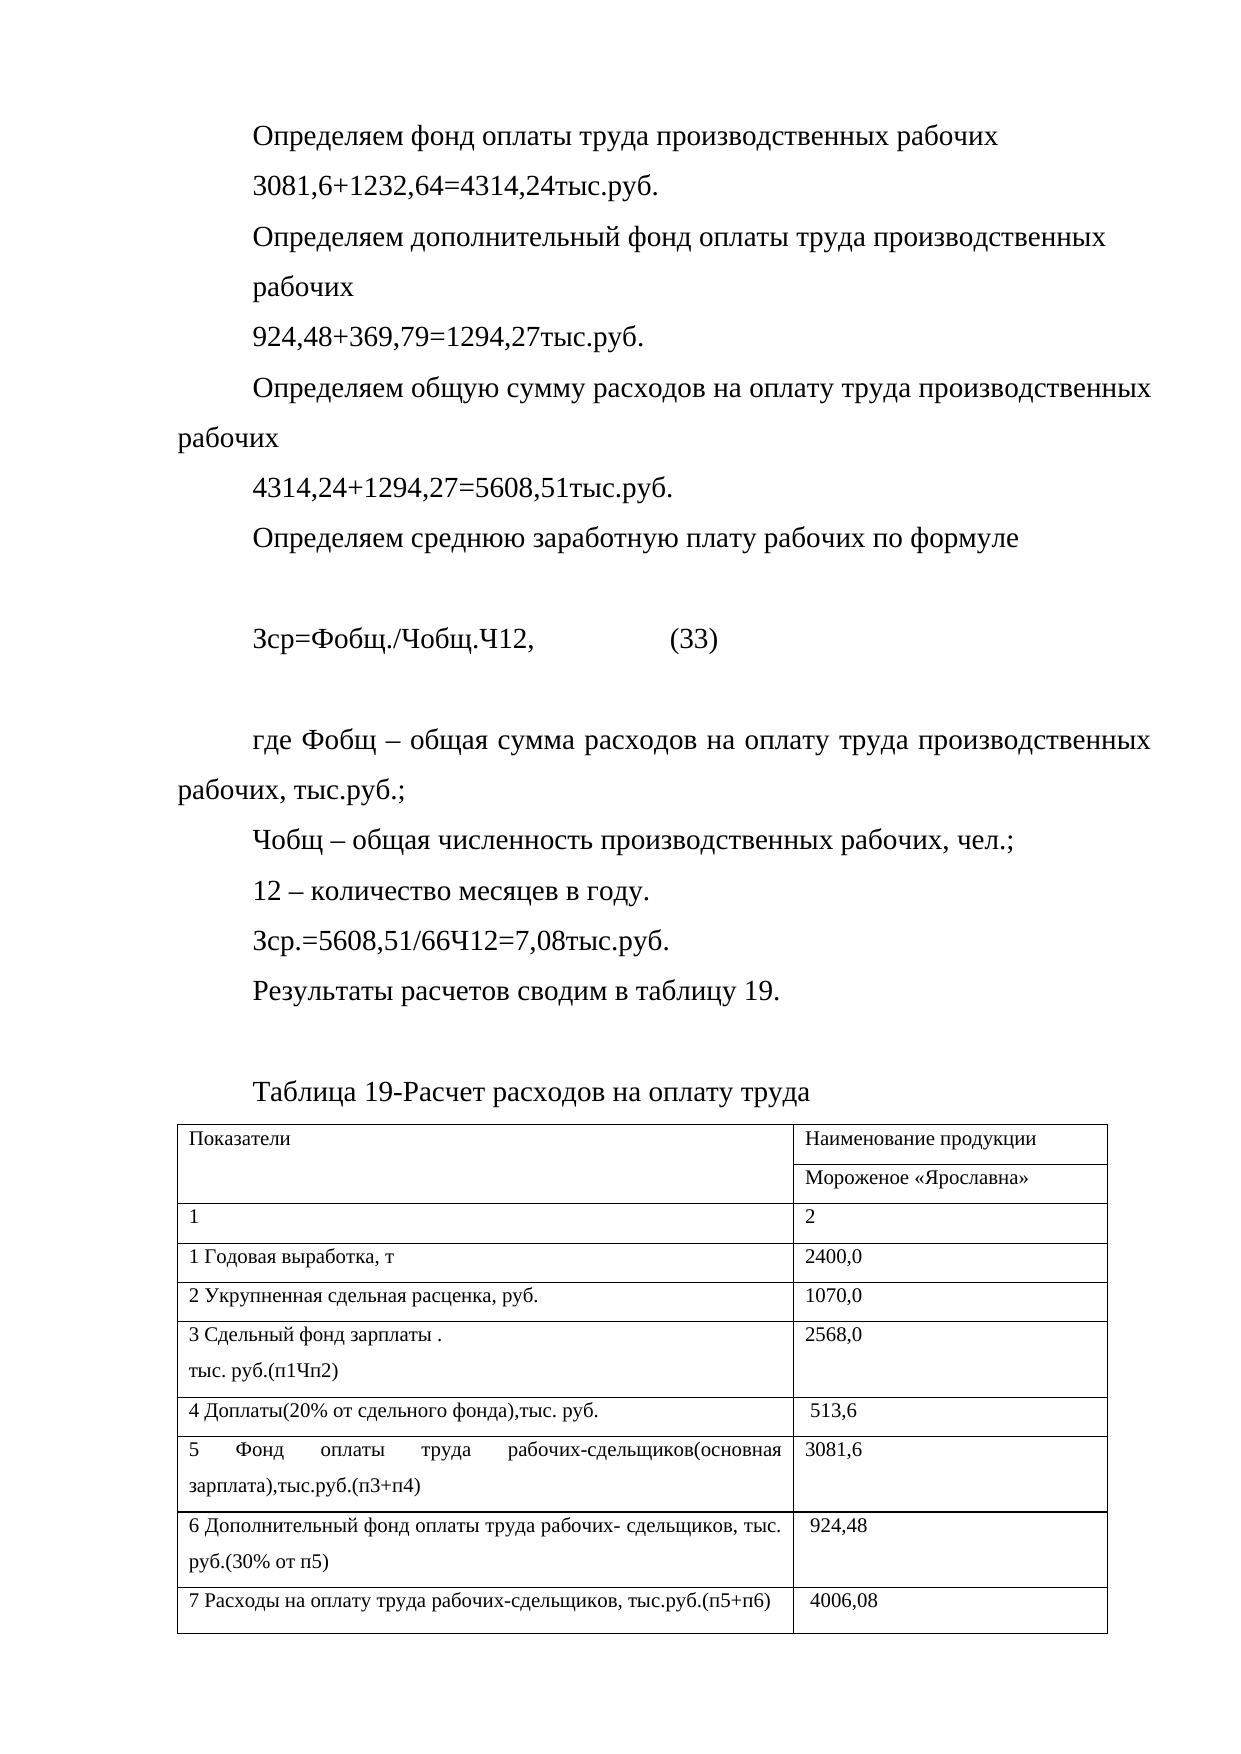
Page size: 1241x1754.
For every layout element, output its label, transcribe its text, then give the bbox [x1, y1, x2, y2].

table_cell Мороженое «Ярославна» [794, 1165, 1107, 1203]
text где Фобщ – общая сумма расходов на оплату труда производственных рабочих, тыс.руб.; [177, 722, 1152, 806]
table_cell 7 Расходы на оплату труда рабочих-сдельщиков, тыс.руб.(п5+п6) [178, 1588, 793, 1633]
table_cell 2400,0 [794, 1244, 1107, 1282]
text Таблица 19-Расчет расходов на оплату труда [177, 1074, 1152, 1108]
table_cell 5 Фонд оплаты труда рабочих-сдельщиков(основная зарплата),тыс.руб.(п3+п4) [178, 1437, 793, 1511]
table_cell 2 Укрупненная сдельная расценка, руб. [178, 1283, 793, 1321]
table_cell 3081,6 [794, 1437, 1107, 1511]
table_header Наименование продукции [794, 1125, 1107, 1164]
text Определяем общую сумму расходов на оплату труда производственных рабочих [177, 370, 1152, 453]
text 12 – количество месяцев в году. [177, 873, 1152, 906]
text Результаты расчетов сводим в таблицу 19. [177, 973, 1152, 1007]
table_cell 2 [794, 1204, 1107, 1242]
table_cell 4006,08 [794, 1588, 1107, 1633]
table_cell 3 Сдельный фонд зарплаты . тыс. руб.(п1Чп2) [178, 1322, 793, 1397]
table_cell 513,6 [794, 1398, 1107, 1436]
table_cell 6 Дополнительный фонд оплаты труда рабочих- сдельщиков, тыс. руб.(30% от п5) [178, 1513, 793, 1587]
table_cell 924,48 [794, 1513, 1107, 1587]
table_cell 4 Доплаты(20% от сдельного фонда),тыс. руб. [178, 1398, 793, 1436]
text Зср=Фобщ./Чобщ.Ч12, (33) [177, 621, 1152, 655]
table_cell 1 Годовая выработка, т [178, 1244, 793, 1282]
text Определяем дополнительный фонд оплаты труда производственных [177, 219, 1152, 252]
text 924,48+369,79=1294,27тыс.руб. [177, 319, 1152, 353]
table_cell 1070,0 [794, 1283, 1107, 1321]
table_cell 1 [178, 1204, 793, 1242]
table_header Показатели [178, 1125, 793, 1203]
table_cell 2568,0 [794, 1322, 1107, 1397]
text Определяем фонд оплаты труда производственных рабочих [177, 118, 1152, 152]
text 3081,6+1232,64=4314,24тыс.руб. [177, 168, 1152, 202]
text рабочих [177, 269, 1152, 303]
text Определяем среднюю заработную плату рабочих по формуле [177, 521, 1152, 554]
text Зср.=5608,51/66Ч12=7,08тыс.руб. [177, 923, 1152, 957]
text Чобщ – общая численность производственных рабочих, чел.; [177, 822, 1152, 856]
text 4314,24+1294,27=5608,51тыс.руб. [177, 470, 1152, 504]
